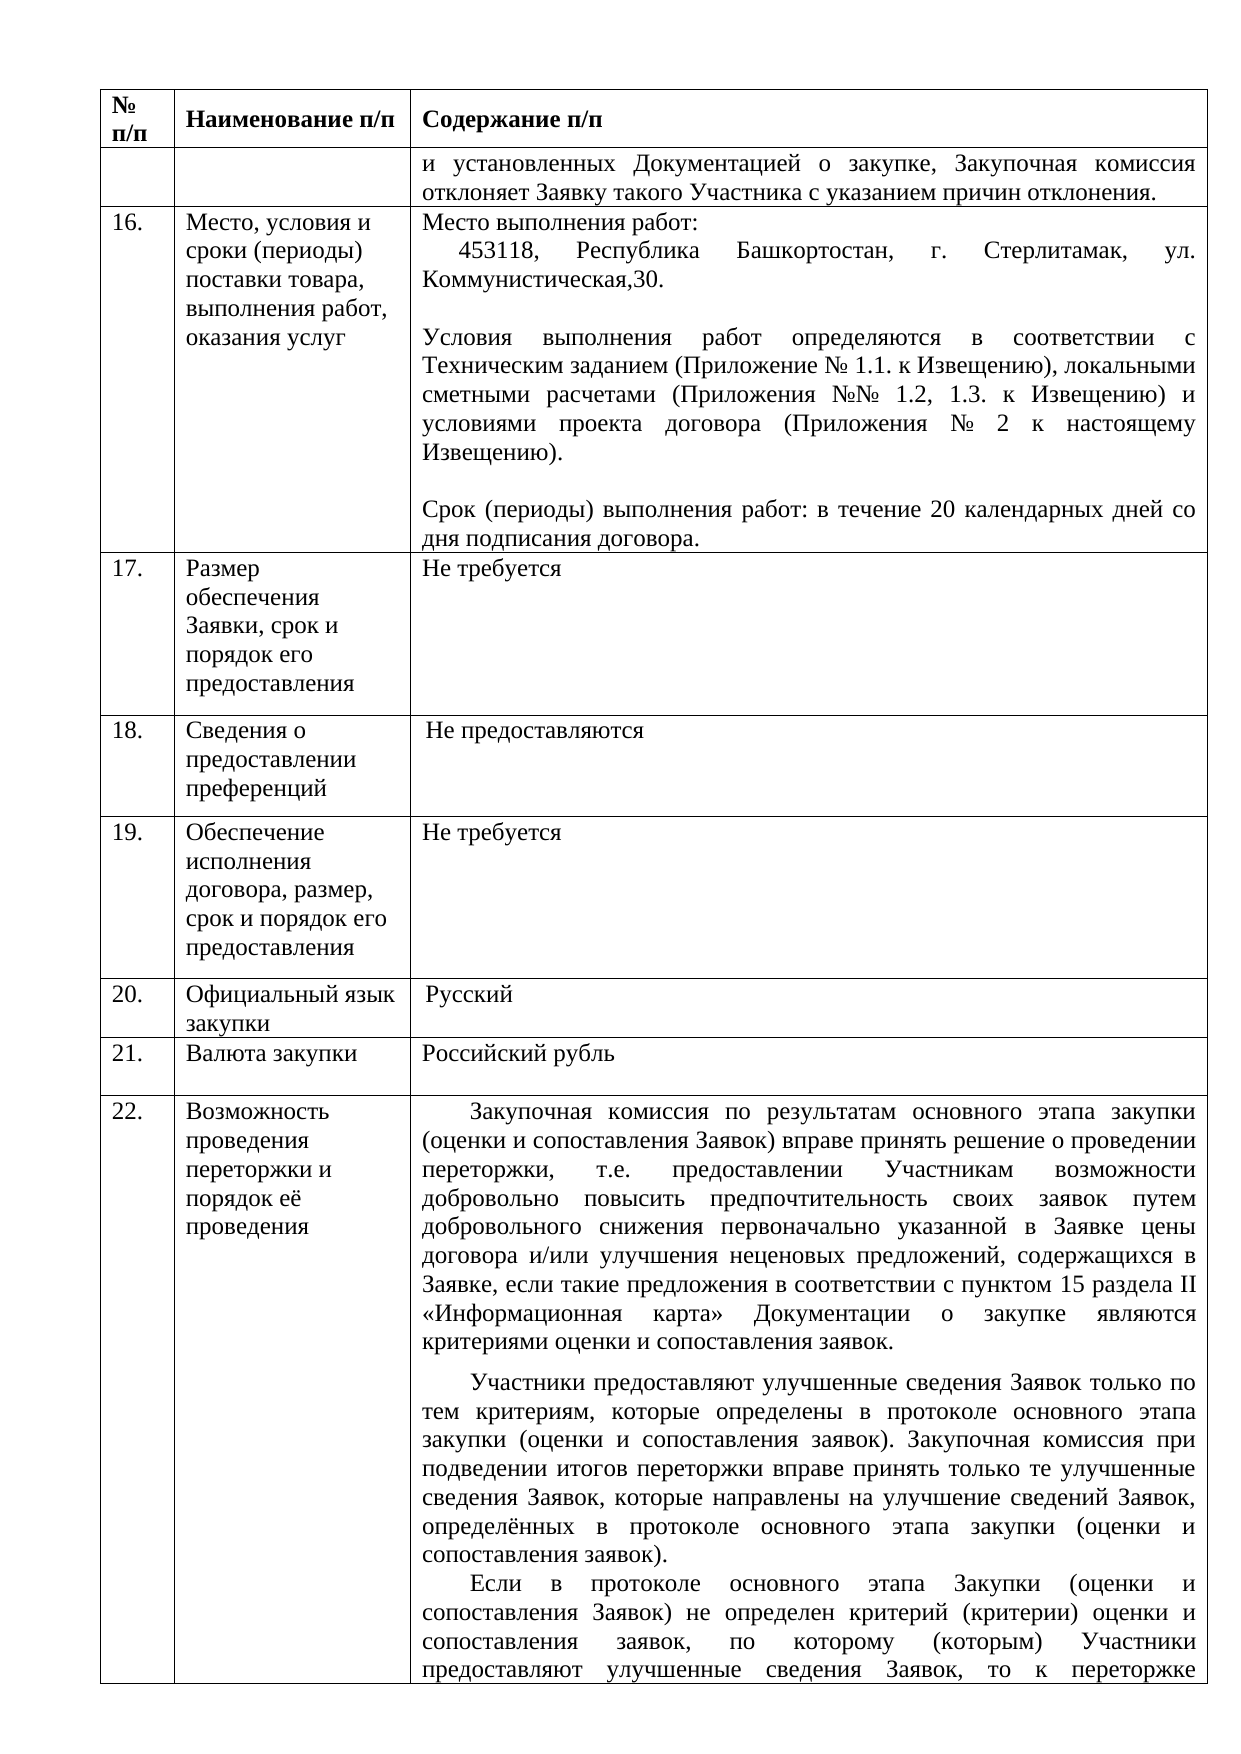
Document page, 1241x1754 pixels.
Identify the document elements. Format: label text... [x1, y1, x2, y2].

table_cell [101, 817, 174, 978]
table_cell Официальный язык закупки [175, 979, 410, 1037]
table_cell Валюта закупки [175, 1038, 410, 1095]
table_header Содержание п/п [411, 90, 1207, 147]
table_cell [175, 148, 410, 206]
table_cell [101, 716, 174, 816]
table_cell Российский рубль [411, 1038, 1207, 1095]
table_header № п/п [101, 90, 174, 147]
table_cell Не предоставляются [411, 716, 1207, 816]
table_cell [411, 1096, 1207, 1683]
table_cell [101, 207, 174, 552]
table_cell [101, 553, 174, 714]
table_header Наименование п/п [175, 90, 410, 147]
table_cell Место, условия и сроки (периоды) поставки товара, выполнения работ, оказания услуг [175, 207, 410, 552]
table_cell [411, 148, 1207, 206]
table_cell Место выполнения работ: 453118, Республика Башкортостан, г. Стерлитамак, ул. Коммунистическая,30. Условия выполнения работ определяются в соответствии с Техническим заданием (Приложение № 1.1. к Извещению), локальными сметными расчетами (Приложения №№ 1.2, 1.3. к Извещению) и условиями проекта договора (Приложения № 2 к настоящему Извещению). Срок (периоды) выполнения работ: в течение 20 календарных дней со дня подписания договора. [411, 207, 1207, 552]
table_cell [101, 148, 174, 206]
table_cell Русский [411, 979, 1207, 1037]
table_cell Не требуется [411, 817, 1207, 978]
table_cell Не требуется [411, 553, 1207, 714]
table_cell [101, 1038, 174, 1095]
table_cell Размер обеспечения Заявки, срок и порядок его предоставления [175, 553, 410, 714]
table_cell Обеспечение исполнения договора, размер, срок и порядок его предоставления [175, 817, 410, 978]
table_cell Сведения о предоставлении преференций [175, 716, 410, 816]
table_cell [175, 1096, 410, 1683]
table_cell [101, 1096, 174, 1683]
table_cell [101, 979, 174, 1037]
